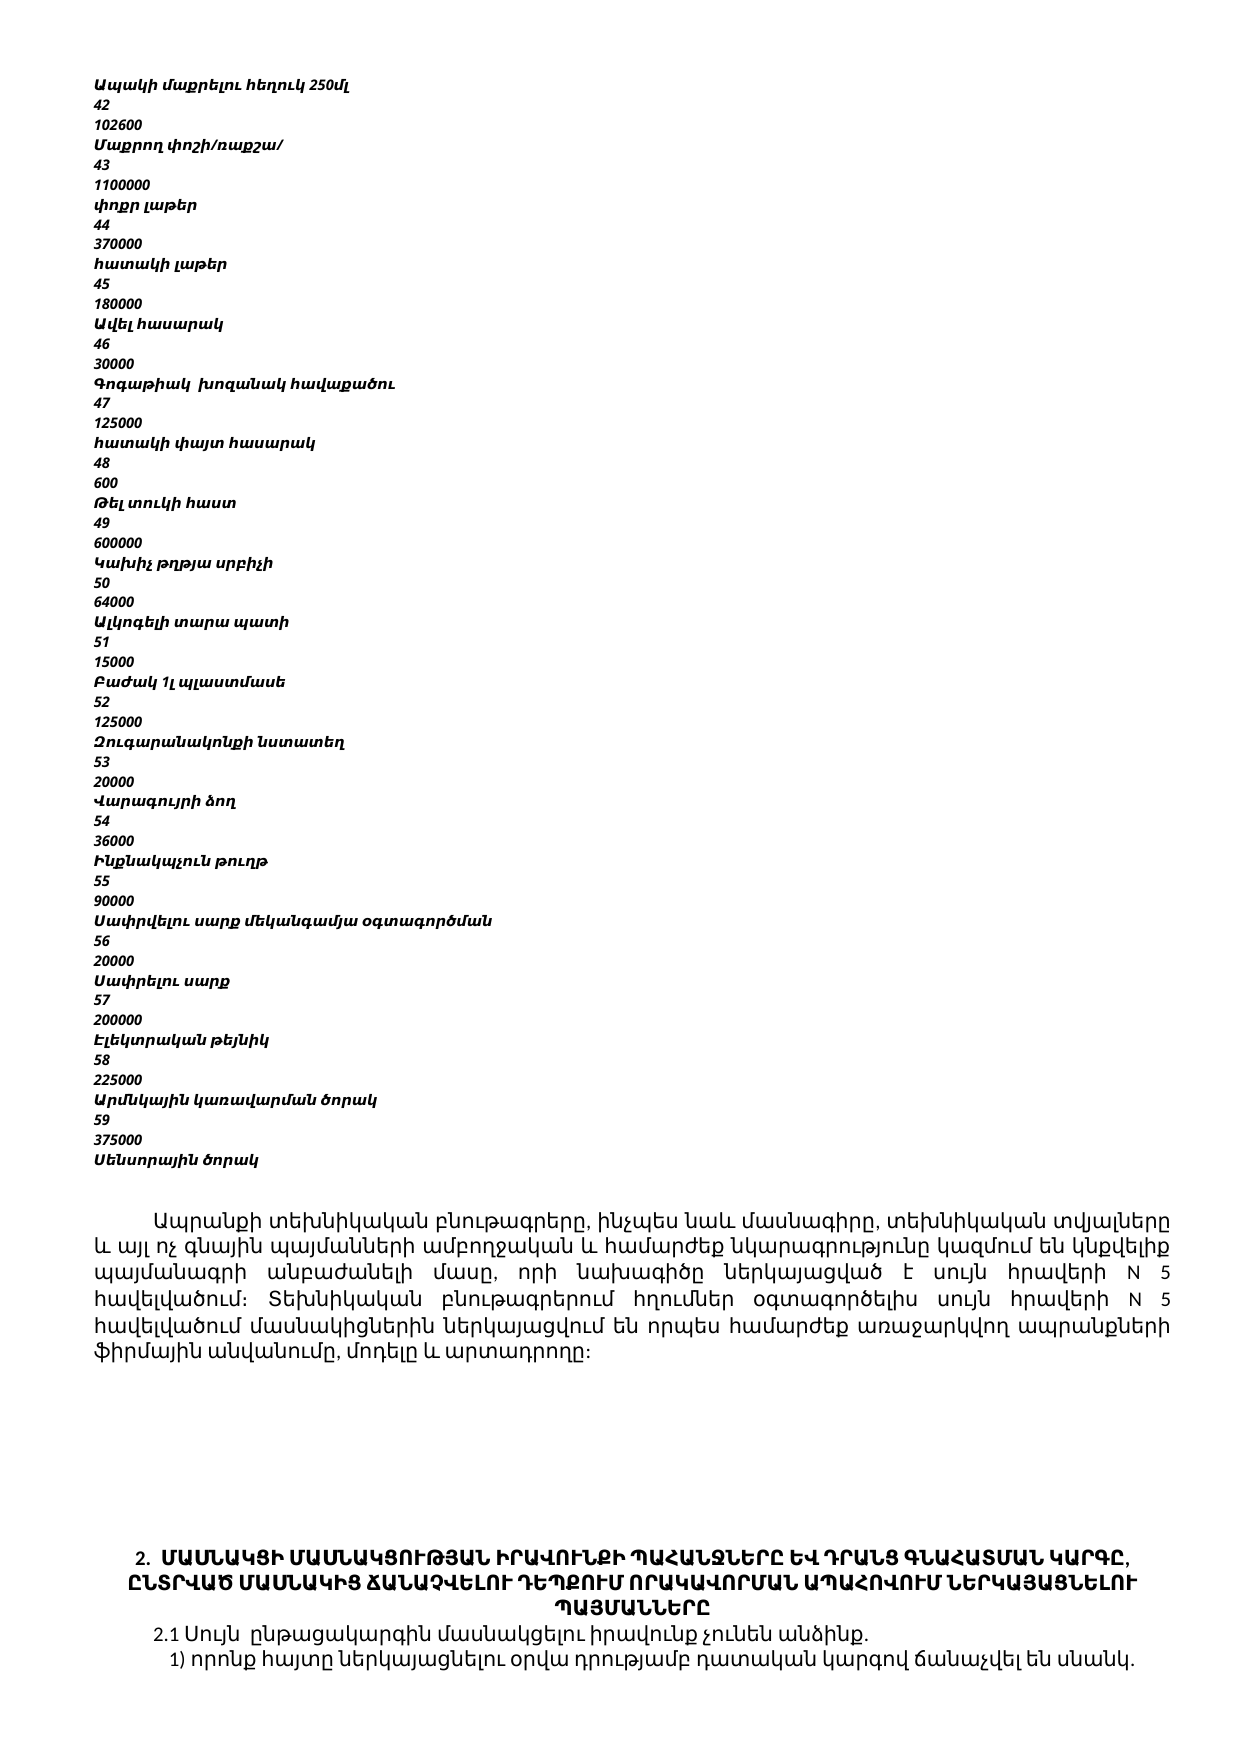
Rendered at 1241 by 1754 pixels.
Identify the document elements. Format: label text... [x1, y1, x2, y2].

text 2. ՄԱՍՆԱԿՑԻ ՄԱՍՆԱԿՑՈՒԹՅԱՆ ԻՐԱՎՈՒՆՔԻ ՊԱՀԱՆՋՆԵՐԸ ԵՎ ԴՐԱՆՑ ԳՆԱՀԱՏՄԱՆ ԿԱՐԳԸ, ԸՆՏՐՎԱԾ ՄԱՍՆԱԿԻՑ ՃԱՆԱՉՎԵԼՈՒ ԴԵՊՔՈՒՄ ՈՐԱԿԱՎՈՐՄԱՆ ԱՊԱՀՈՎՈՒՄ ՆԵՐԿԱՅԱՑՆԵԼՈՒ ՊԱՅՄԱՆՆԵՐԸ [94, 1545, 1171, 1621]
text 2.1 Սույն ընթացակարգին մասնակցելու իրավունք չունեն անձինք. [94, 1621, 1171, 1646]
text Ապրանքի տեխնիկական բնութագրերը, ինչպես նաև մասնագիրը, տեխնիկական տվյալները և այլ ոչ գնային պայմանների ամբողջական և համարժեք նկարագրությունը կազմում են կնքվելիք պայմանագրի անբաժանելի մասը, որի նախագիծը ներկայացված է սույն հրավերի N 5 հավելվածում։ Տեխնիկական բնութագրերում հղումներ օգտագործելիս սույն հրավերի N 5 հավելվածում մասնակիցներին ներկայացվում են որպես համարժեք առաջարկվող ապրանքների ֆիրմային անվանումը, մոդելը և արտադրողը: [94, 1208, 1171, 1364]
text 1) որոնք հայտը ներկայացնելու օրվա դրությամբ դատական կարգով ճանաչվել են սնանկ. [94, 1646, 1171, 1672]
